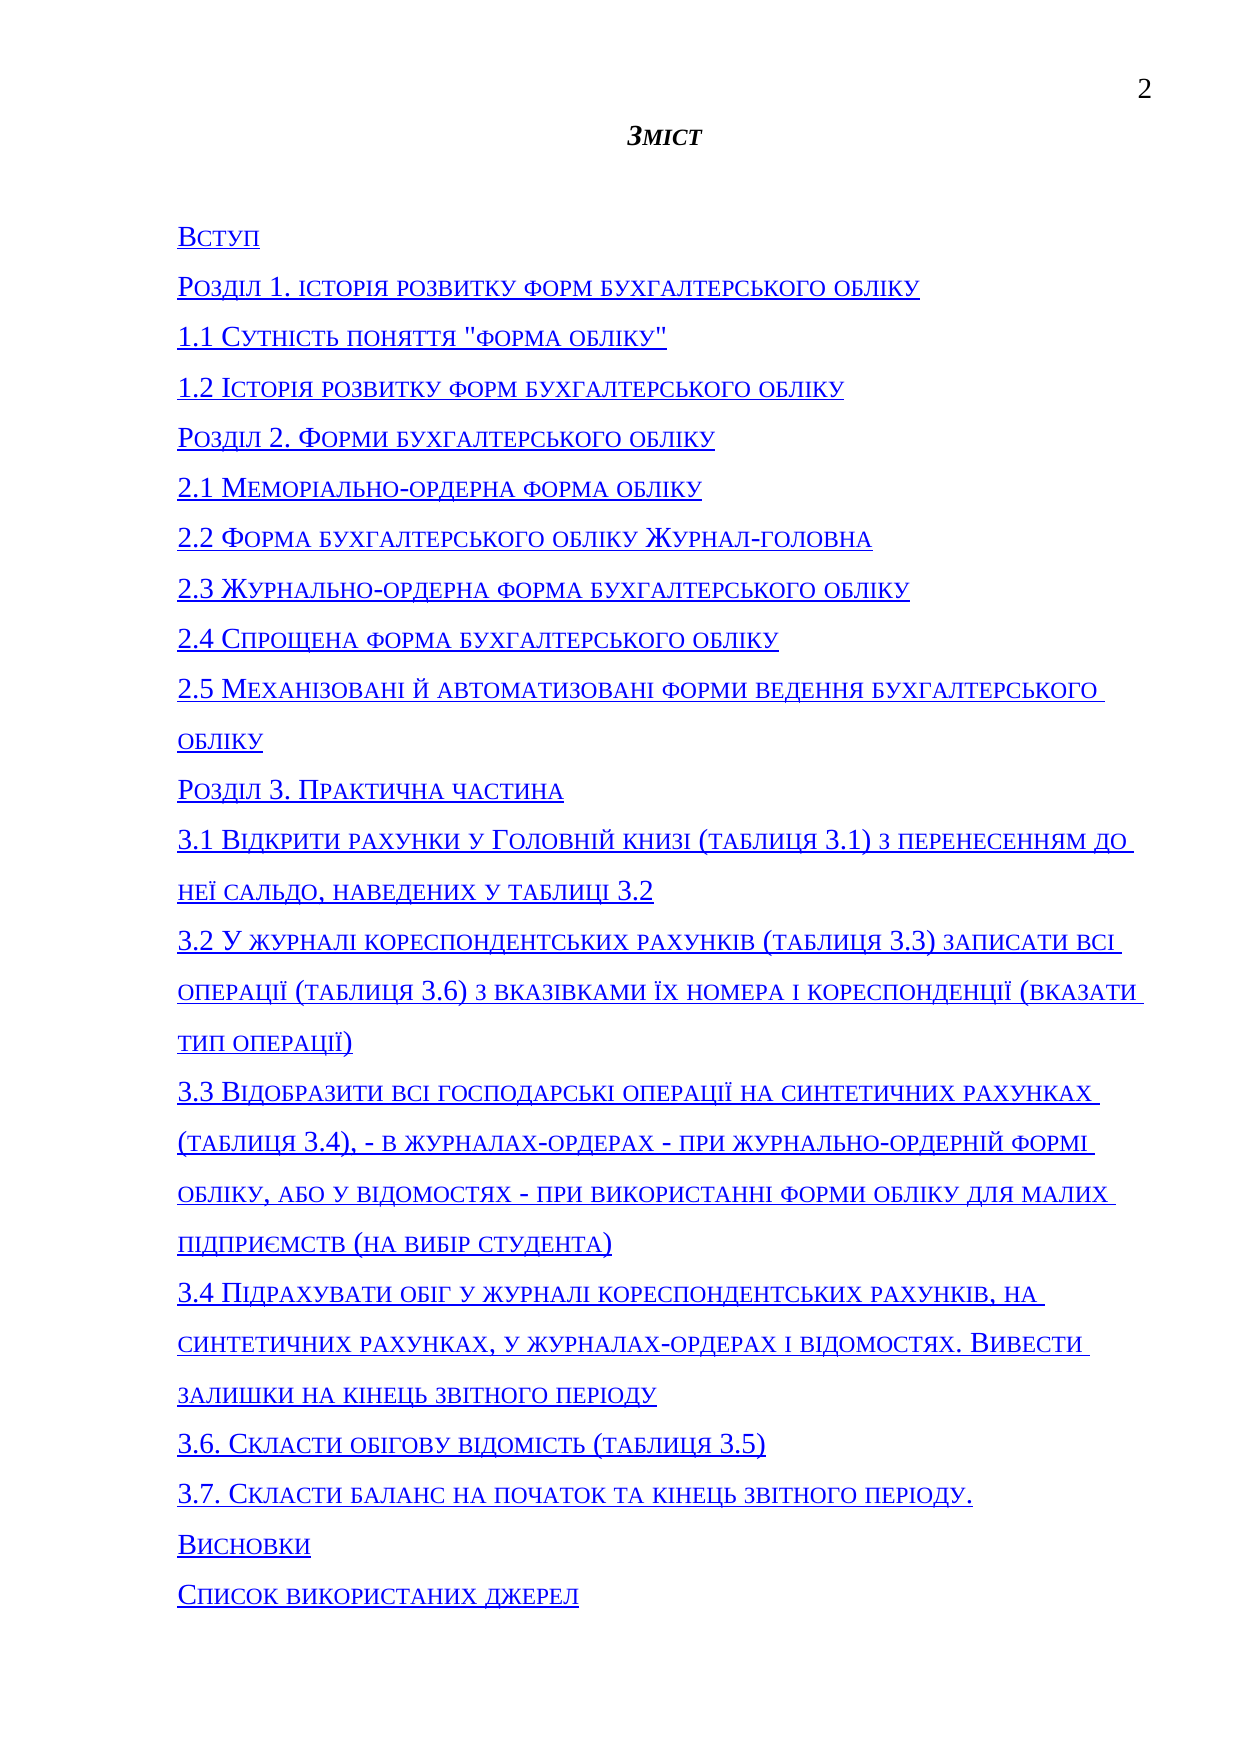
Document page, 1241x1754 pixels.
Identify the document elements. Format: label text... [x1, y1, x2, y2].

text Список використаних джерел [177, 1577, 1152, 1611]
text 3.7. Скласти баланс на початок та кінець звітного періоду. [177, 1477, 1152, 1510]
text Висновки [177, 1527, 1152, 1560]
text 2.5 Механізовані й автоматизовані форми ведення бухгалтерського обліку [177, 672, 1152, 755]
text Розділ 2. Форми бухгалтерського обліку [177, 420, 1152, 453]
text 1.2 Історія розвитку форм бухгалтерського обліку [177, 370, 1152, 403]
text 2.4 Спрощена форма бухгалтерського обліку [177, 621, 1152, 655]
text 3.2 У журналі кореспондентських рахунків (таблиця 3.3) записати всі операції (таблиця 3.6) з вказівками їх номера і кореспонденції (вказати тип операції) [177, 923, 1152, 1057]
text 3.6. Скласти обігову відомість (таблиця 3.5) [177, 1426, 1152, 1460]
text 2.3 Журнально-ордерна форма бухгалтерського обліку [177, 571, 1152, 604]
text 3.1 Відкрити рахунки у Головній книзі (таблиця 3.1) з перенесенням до неї сальдо, наведених у таблиці 3.2 [177, 822, 1152, 906]
text Розділ 1. історія розвитку форм бухгалтерського обліку [177, 269, 1152, 303]
text Зміст [177, 118, 1152, 152]
text 3.4 Підрахувати обіг у журналі кореспондентських рахунків, на синтетичних рахунках, у журналах-ордерах і відомостях. Вивести залишки на кінець звітного періоду [177, 1275, 1152, 1409]
text Вступ [177, 219, 1152, 252]
text Розділ 3. Практична частина [177, 772, 1152, 806]
text 2.1 Меморіально-ордерна форма обліку [177, 470, 1152, 504]
text 2.2 Форма бухгалтерського обліку Журнал-головна [177, 521, 1152, 554]
text 3.3 Відобразити всі господарські операції на синтетичних рахунках (таблиця 3.4), - в журналах-ордерах - при журнально-ордерній формі обліку, або у відомостях - при використанні форми обліку для малих підприємств (на вибір студента) [177, 1074, 1152, 1258]
text 1.1 Сутність поняття "форма обліку" [177, 319, 1152, 353]
